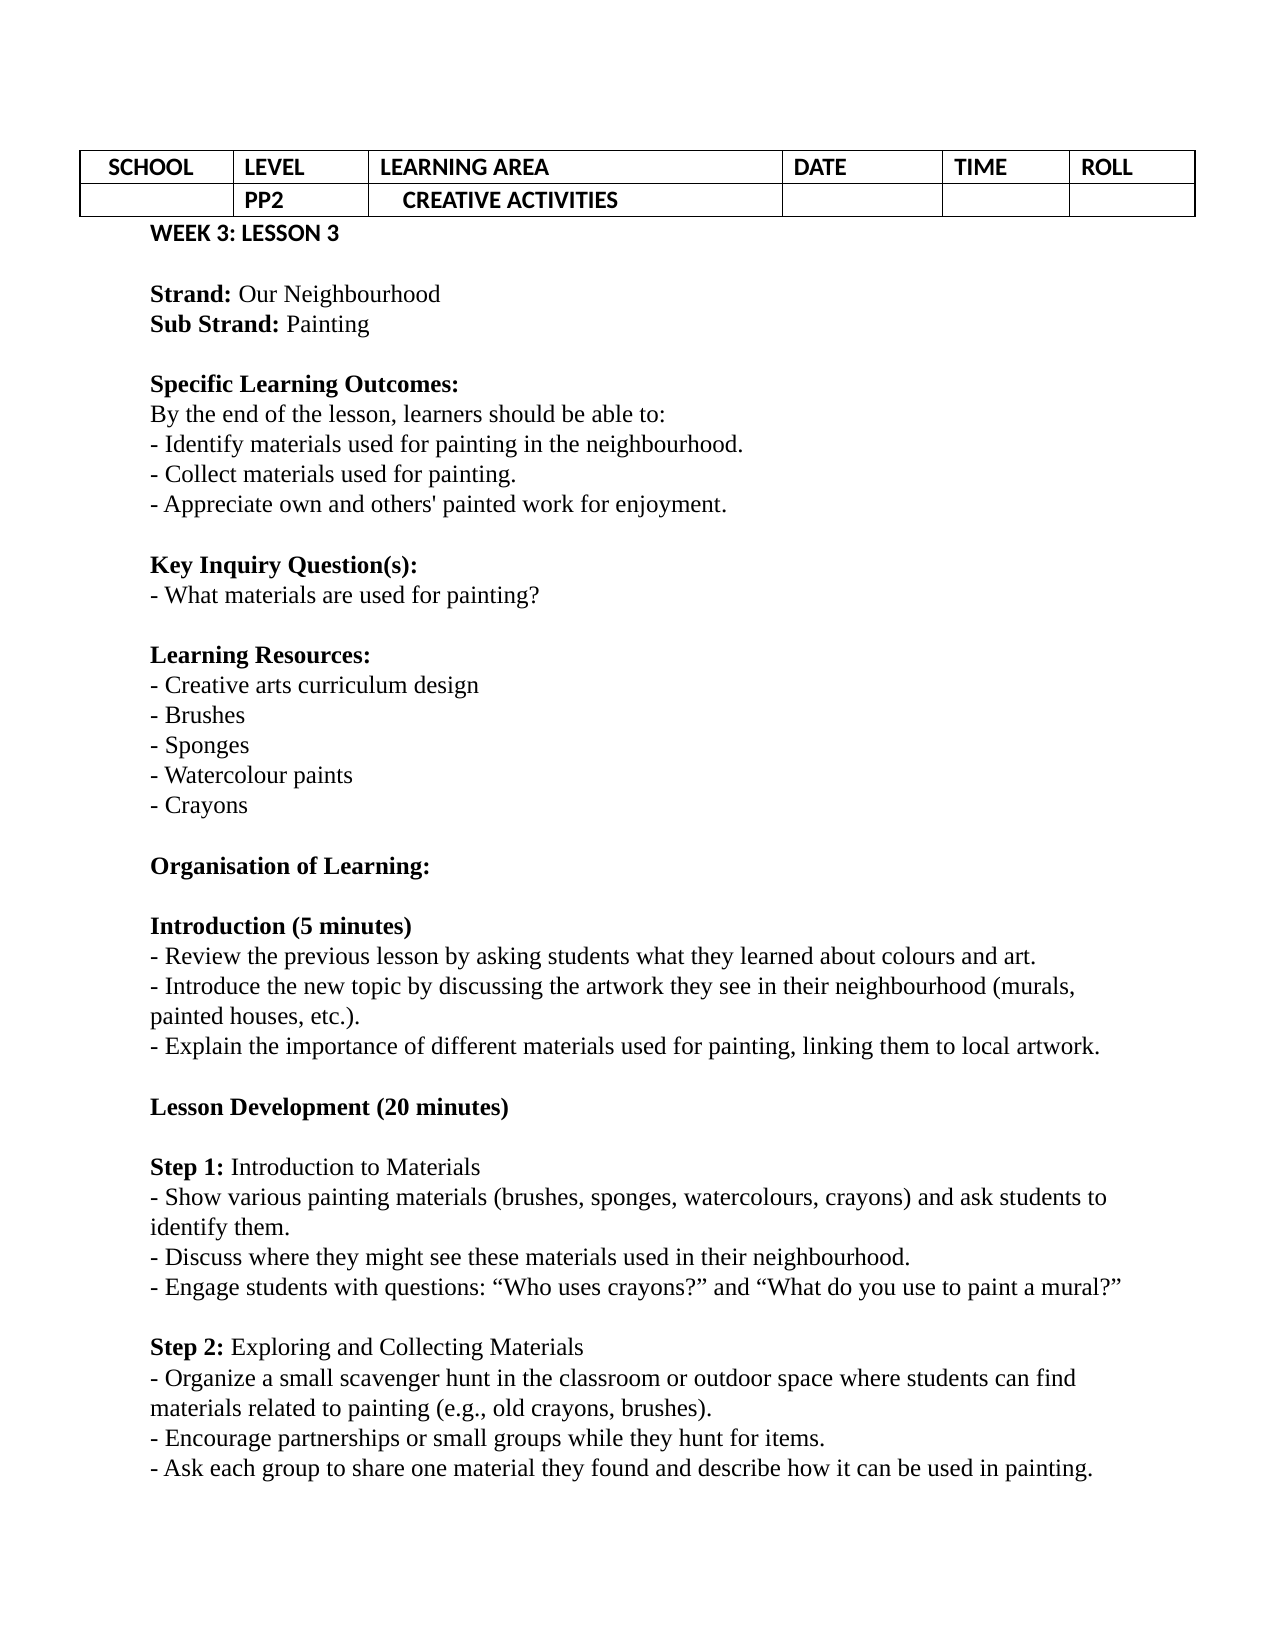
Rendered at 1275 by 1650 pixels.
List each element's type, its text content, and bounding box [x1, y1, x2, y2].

text Strand: Our Neighbourhood [150, 279, 1125, 308]
text - Introduce the new topic by discussing the artwork they see in their neighbourhood (murals, painted houses, etc.). [150, 971, 1125, 1030]
text WEEK 3: LESSON 3 [150, 217, 1125, 247]
text Key Inquiry Question(s): [150, 550, 1125, 578]
text - Watercolour paints [150, 761, 1125, 789]
text - Brushes [150, 700, 1125, 729]
text - Engage students with questions: “Who uses crayons?” and “What do you use to paint a mural?” [150, 1272, 1125, 1301]
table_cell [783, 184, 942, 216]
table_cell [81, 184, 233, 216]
text Step 2: Exploring and Collecting Materials [150, 1332, 1125, 1361]
text - Collect materials used for painting. [150, 459, 1125, 488]
text - Review the previous lesson by asking students what they learned about colours and art. [150, 941, 1125, 970]
text - Explain the importance of different materials used for painting, linking them to local artwork. [150, 1031, 1125, 1060]
text Organisation of Learning: [150, 851, 1125, 879]
text - Identify materials used for painting in the neighbourhood. [150, 429, 1125, 458]
text - Encourage partnerships or small groups while they hunt for items. [150, 1423, 1125, 1452]
text Specific Learning Outcomes: [150, 369, 1125, 398]
text Sub Strand: Painting [150, 309, 1125, 338]
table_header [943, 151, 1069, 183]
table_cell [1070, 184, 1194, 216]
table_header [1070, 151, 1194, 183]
text Step 1: Introduction to Materials [150, 1152, 1125, 1181]
text - Organize a small scavenger hunt in the classroom or outdoor space where students can find materials related to painting (e.g., old crayons, brushes). [150, 1363, 1125, 1421]
text By the end of the lesson, learners should be able to: [150, 399, 1125, 428]
text - Ask each group to share one material they found and describe how it can be used in painting. [150, 1453, 1125, 1482]
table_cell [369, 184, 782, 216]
text - Show various painting materials (brushes, sponges, watercolours, crayons) and ask students to identify them. [150, 1182, 1125, 1241]
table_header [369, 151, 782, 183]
text Learning Resources: [150, 640, 1125, 669]
text - Crayons [150, 791, 1125, 819]
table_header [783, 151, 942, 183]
text - Appreciate own and others' painted work for enjoyment. [150, 489, 1125, 518]
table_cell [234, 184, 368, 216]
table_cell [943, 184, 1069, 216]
text - Sponges [150, 730, 1125, 759]
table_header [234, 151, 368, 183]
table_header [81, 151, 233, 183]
text Lesson Development (20 minutes) [150, 1092, 1125, 1120]
text Introduction (5 minutes) [150, 911, 1125, 940]
text - Discuss where they might see these materials used in their neighbourhood. [150, 1242, 1125, 1271]
text - What materials are used for painting? [150, 580, 1125, 609]
text - Creative arts curriculum design [150, 670, 1125, 699]
